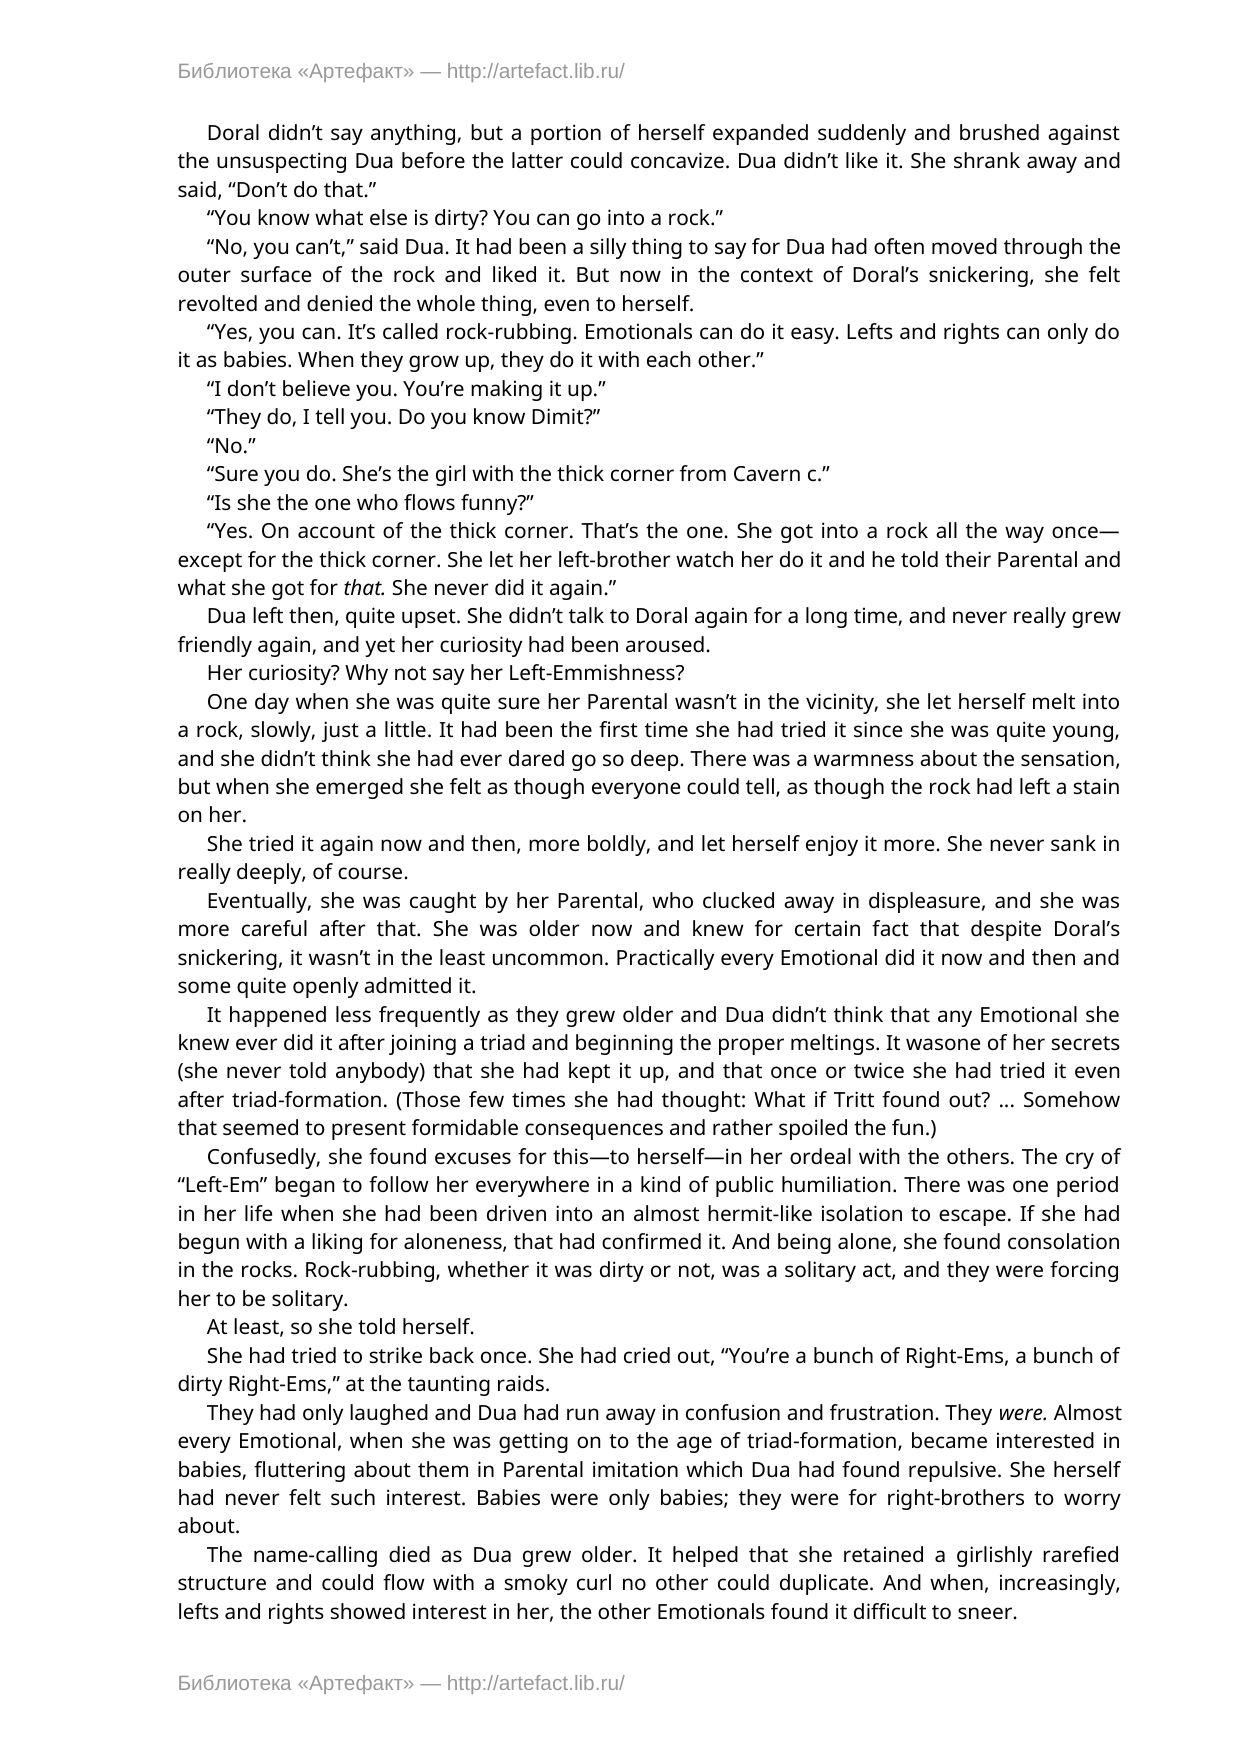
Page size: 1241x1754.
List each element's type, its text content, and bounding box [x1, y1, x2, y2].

text “No, you can’t,” said Dua. It had been a silly thing to say for Dua had often moved through the outer surface of the rock and liked it. But now in the context of Doral’s snickering, she felt revolted and denied the whole thing, even to herself. [177, 232, 1122, 317]
text “I don’t believe you. You’re making it up.” [177, 374, 1122, 402]
text “No.” [177, 431, 1122, 459]
text “Is she the one who flows funny?” [177, 488, 1122, 516]
text “Yes. On account of the thick corner. That’s the one. She got into a rock all the way once—except for the thick corner. She let her left-brother watch her do it and he told their Parental and what she got for that. She never did it again.” [177, 516, 1122, 602]
text They had only laughed and Dua had run away in confusion and frustration. They were. Almost every Emotional, when she was getting on to the age of triad-formation, became interested in babies, fluttering about them in Parental imitation which Dua had found repulsive. She herself had never felt such interest. Babies were only babies; they were for right-brothers to worry about. [177, 1398, 1122, 1540]
text She had tried to strike back once. She had cried out, “You’re a bunch of Right-Ems, a bunch of dirty Right-Ems,” at the taunting raids. [177, 1341, 1122, 1398]
text Confusedly, she found excuses for this—to herself—in her ordeal with the others. The cry of “Left-Em” began to follow her everywhere in a kind of public humiliation. There was one period in her life when she had been driven into an almost hermit-like isolation to escape. If she had begun with a liking for aloneness, that had confirmed it. And being alone, she found consolation in the rocks. Rock-rubbing, whether it was dirty or not, was a solitary act, and they were forcing her to be solitary. [177, 1142, 1122, 1312]
text The name-calling died as Dua grew older. It helped that she retained a girlishly rarefied structure and could flow with a smoky curl no other could duplicate. And when, increasingly, lefts and rights showed interest in her, the other Emotionals found it difficult to sneer. [177, 1540, 1122, 1625]
text Dua left then, quite upset. She didn’t talk to Doral again for a long time, and never really grew friendly again, and yet her curiosity had been aroused. [177, 602, 1122, 658]
text One day when she was quite sure her Parental wasn’t in the vicinity, she let herself melt into a rock, slowly, just a little. It had been the first time she had tried it since she was quite young, and she didn’t think she had ever dared go so deep. There was a warmness about the sensation, but when she emerged she felt as though everyone could tell, as though the rock had left a stain on her. [177, 687, 1122, 829]
text “Yes, you can. It’s called rock-rubbing. Emotionals can do it easy. Lefts and rights can only do it as babies. When they grow up, they do it with each other.” [177, 317, 1122, 374]
text “You know what else is dirty? You can go into a rock.” [177, 203, 1122, 232]
text It happened less frequently as they grew older and Dua didn’t think that any Emotional she knew ever did it after joining a triad and beginning the proper meltings. It wasone of her secrets (she never told anybody) that she had kept it up, and that once or twice she had tried it even after triad-formation. (Those few times she had thought: What if Tritt found out? ... Somehow that seemed to present formidable consequences and rather spoiled the fun.) [177, 1000, 1122, 1142]
text At least, so she told herself. [177, 1312, 1122, 1341]
text Her curiosity? Why not say her Left-Emmishness? [177, 658, 1122, 687]
text She tried it again now and then, more boldly, and let herself enjoy it more. She never sank in really deeply, of course. [177, 829, 1122, 886]
text “They do, I tell you. Do you know Dimit?” [177, 402, 1122, 431]
text Eventually, she was caught by her Parental, who clucked away in displeasure, and she was more careful after that. She was older now and knew for certain fact that despite Doral’s snickering, it wasn’t in the least uncommon. Practically every Emotional did it now and then and some quite openly admitted it. [177, 886, 1122, 1000]
text “Sure you do. She’s the girl with the thick corner from Cavern c.” [177, 459, 1122, 488]
text Doral didn’t say anything, but a portion of herself expanded suddenly and brushed against the unsuspecting Dua before the latter could concavize. Dua didn’t like it. She shrank away and said, “Don’t do that.” [177, 118, 1122, 203]
